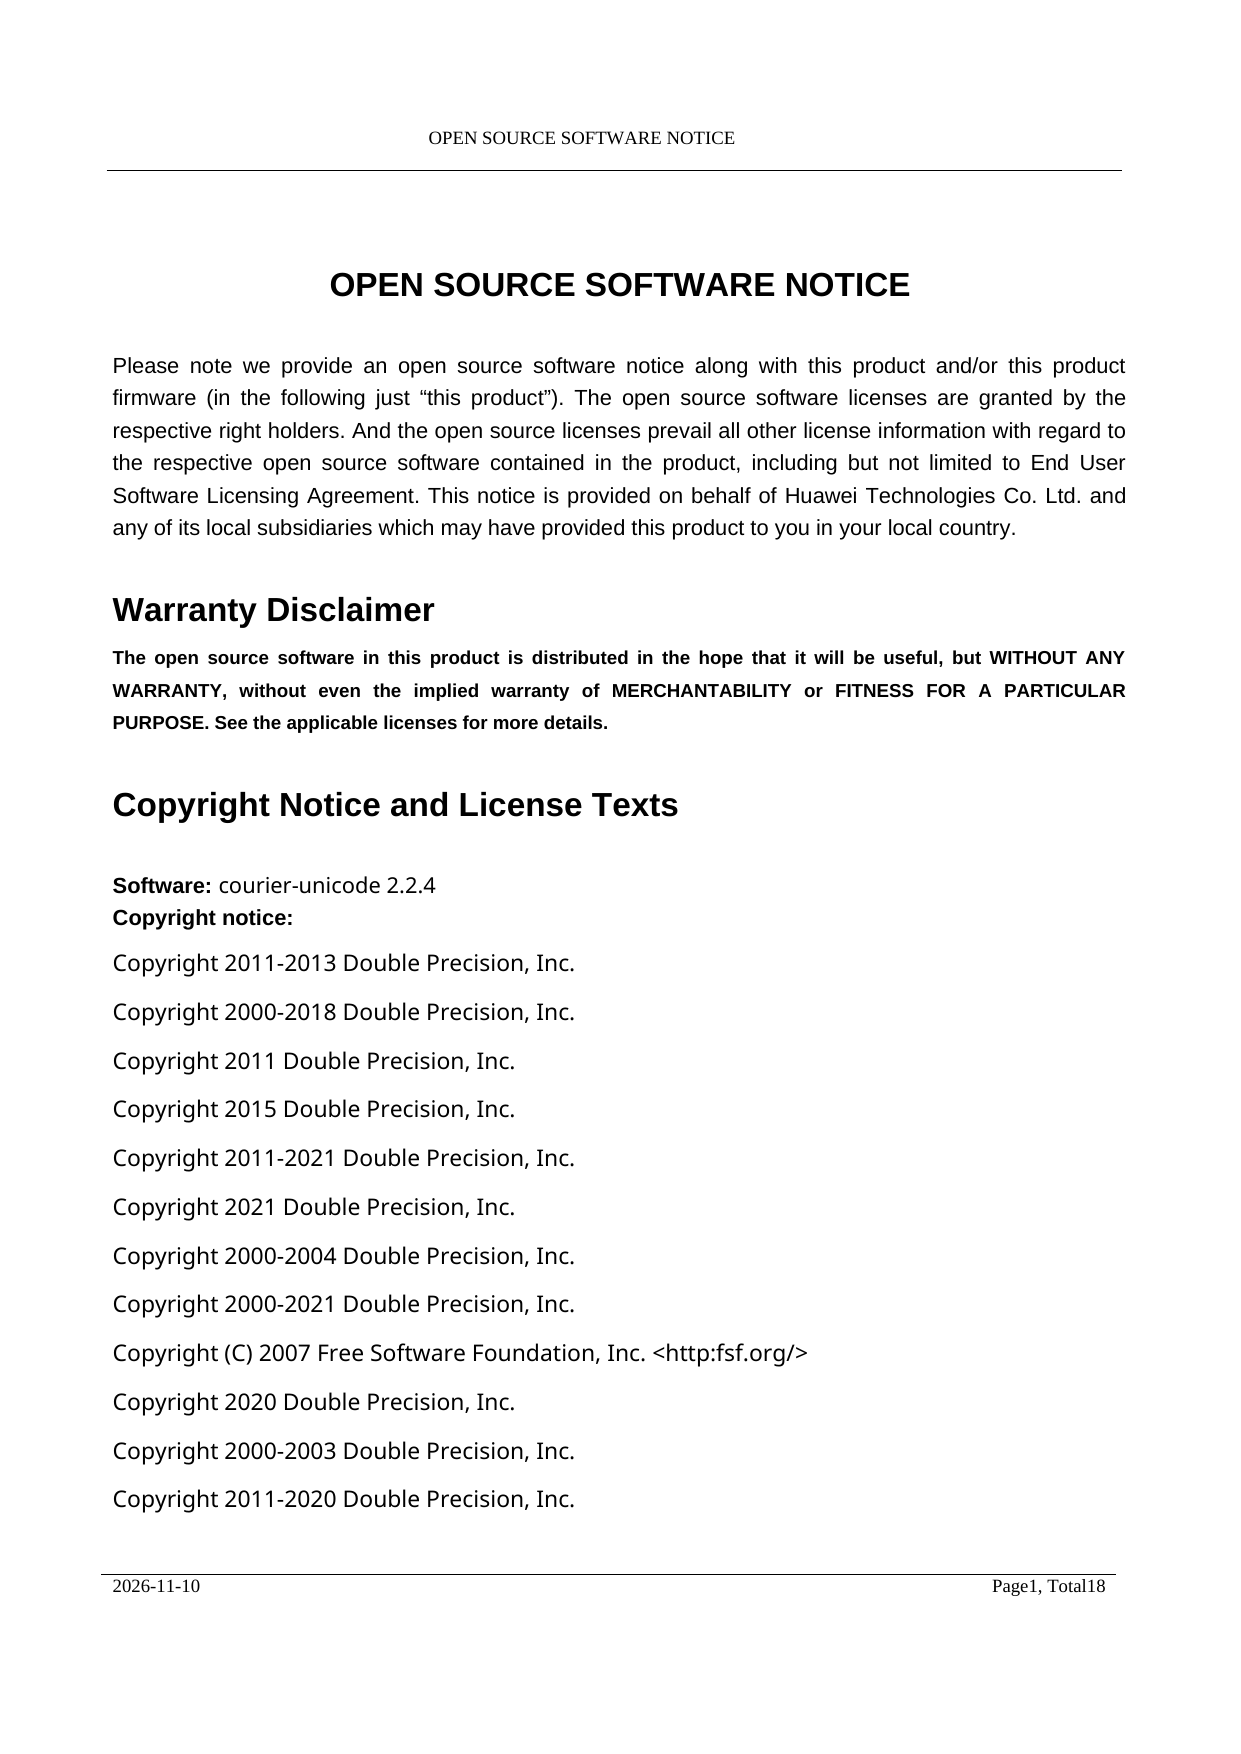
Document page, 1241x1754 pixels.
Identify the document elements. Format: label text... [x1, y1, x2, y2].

text Please note we provide an open source software notice along with this product and/or this product firmware (in the following just “this product”). The open source software licenses are granted by the respective right holders. And the open source licenses prevail all other license information with regard to the respective open source software contained in the product, including but not limited to End User Software Licensing Agreement. This notice is provided on behalf of Huawei Technologies Co. Ltd. and any of its local subsidiaries which may have provided this product to you in your local country. [112, 349, 1128, 544]
text The open source software in this product is distributed in the hope that it will be useful, but WITHOUT ANY WARRANTY, without even the implied warranty of MERCHANTABILITY or FITNESS FOR A PARTICULAR PURPOSE. See the applicable licenses for more details. [112, 641, 1128, 739]
text OPEN SOURCE SOFTWARE NOTICE [112, 251, 1128, 316]
text Copyright notice: [112, 901, 1128, 934]
text Copyright Notice and License Texts [112, 771, 1128, 836]
text Warranty Disclaimer [112, 576, 1128, 641]
text Software: courier-unicode 2.2.4 [112, 869, 1128, 901]
text Copyright 2011-2013 Double Precision, Inc. Copyright 2000-2018 Double Precision, Inc. Copyright 2011 Double Precision, Inc. Copyright 2015 Double Precision, Inc. Copyright 2011-2021 Double Precision, Inc. Copyright 2021 Double Precision, Inc. Copyright 2000-2004 Double Precision, Inc. Copyright 2000-2021 Double Precision, Inc. Copyright (C) 2007 Free Software Foundation, Inc. <http:fsf.org/> Copyright 2020 Double Precision, Inc. Copyright 2000-2003 Double Precision, Inc. Copyright 2011-2020 Double Precision, Inc. [112, 947, 1128, 1564]
